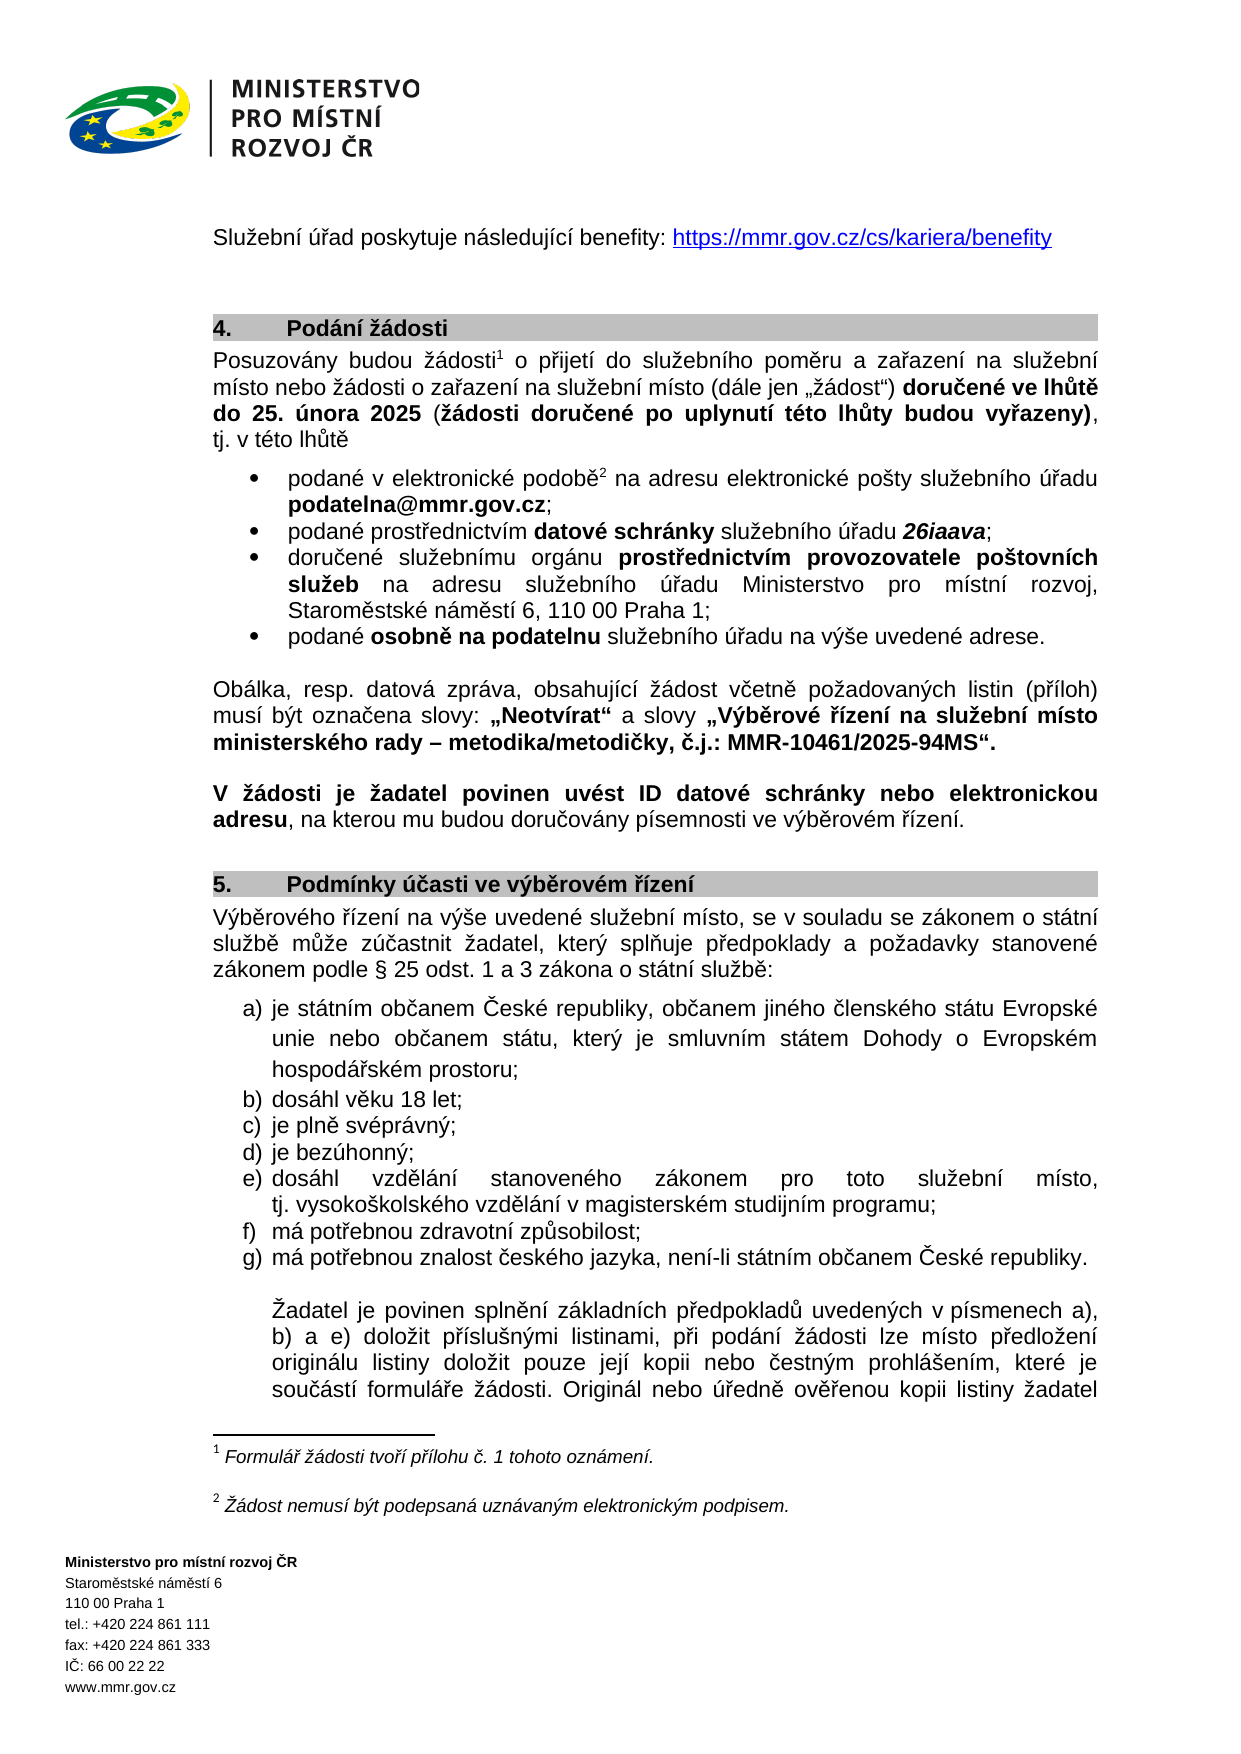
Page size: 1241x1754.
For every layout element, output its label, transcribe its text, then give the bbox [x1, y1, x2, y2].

list dosáhl věku 18 let; [242, 1086, 1098, 1112]
list podané v elektronické podobě na adresu elektronické pošty služebního úřadu podatelna@mmr.gov.cz; [250, 465, 1098, 518]
picture [65, 79, 420, 157]
list podané osobně na podatelnu služebního úřadu na výše uvedené adrese. [250, 623, 1098, 649]
list je státním občanem České republiky, občanem jiného členského státu Evropské unie nebo občanem státu, který je smluvním státem Dohody o Evropském hospodářském prostoru; [242, 995, 1098, 1082]
text V žádosti je žadatel povinen uvést ID datové schránky nebo elektronickou adresu, na kterou mu budou doručovány písemnosti ve výběrovém řízení. [213, 780, 1098, 833]
text Posuzovány budou žádosti o přijetí do služebního poměru a zařazení na služební místo nebo žádosti o zařazení na služební místo (dále jen „žádost“) doručené ve lhůtě do 25. února 2025 (žádosti doručené po uplynutí této lhůty budou vyřazeny), tj. v této lhůtě [213, 347, 1098, 453]
list je bezúhonný; [242, 1138, 1098, 1165]
text Výběrového řízení na výše uvedené služební místo, se v souladu se zákonem o státní službě může zúčastnit žadatel, který splňuje předpoklady a požadavky stanovené zákonem podle § 25 odst. 1 a 3 zákona o státní službě: [213, 904, 1098, 983]
text Služební úřad poskytuje následující benefity: https://mmr.gov.cz/cs/kariera/benefity [213, 224, 1098, 251]
list podané prostřednictvím datové schránky služebního úřadu 26iaava; [250, 518, 1098, 544]
subtitle 5. Podmínky účasti ve výběrovém řízení [213, 871, 1098, 897]
text Obálka, resp. datová zpráva, obsahující žádost včetně požadovaných listin (příloh) musí být označena slovy: „Neotvírat“ a slovy „Výběrové řízení na služební místo ministerského rady – metodika/metodičky, č.j.: MMR-10461/2025-94MS“. [213, 676, 1098, 755]
subtitle 4. Podání žádosti [213, 314, 1098, 341]
list doručené služebnímu orgánu prostřednictvím provozovatele poštovních služeb na adresu služebního úřadu Ministerstvo pro místní rozvoj, Staroměstské náměstí 6, 110 00 Praha 1; [250, 544, 1098, 623]
list má potřebnou zdravotní způsobilost; [242, 1218, 1098, 1244]
list dosáhl vzdělání stanoveného zákonem pro toto služební místo, tj. vysokoškolského vzdělání v magisterském studijním programu; [242, 1165, 1098, 1218]
list je plně svéprávný; [242, 1112, 1098, 1138]
list má potřebnou znalost českého jazyka, není-li státním občanem České republiky. [242, 1244, 1098, 1270]
